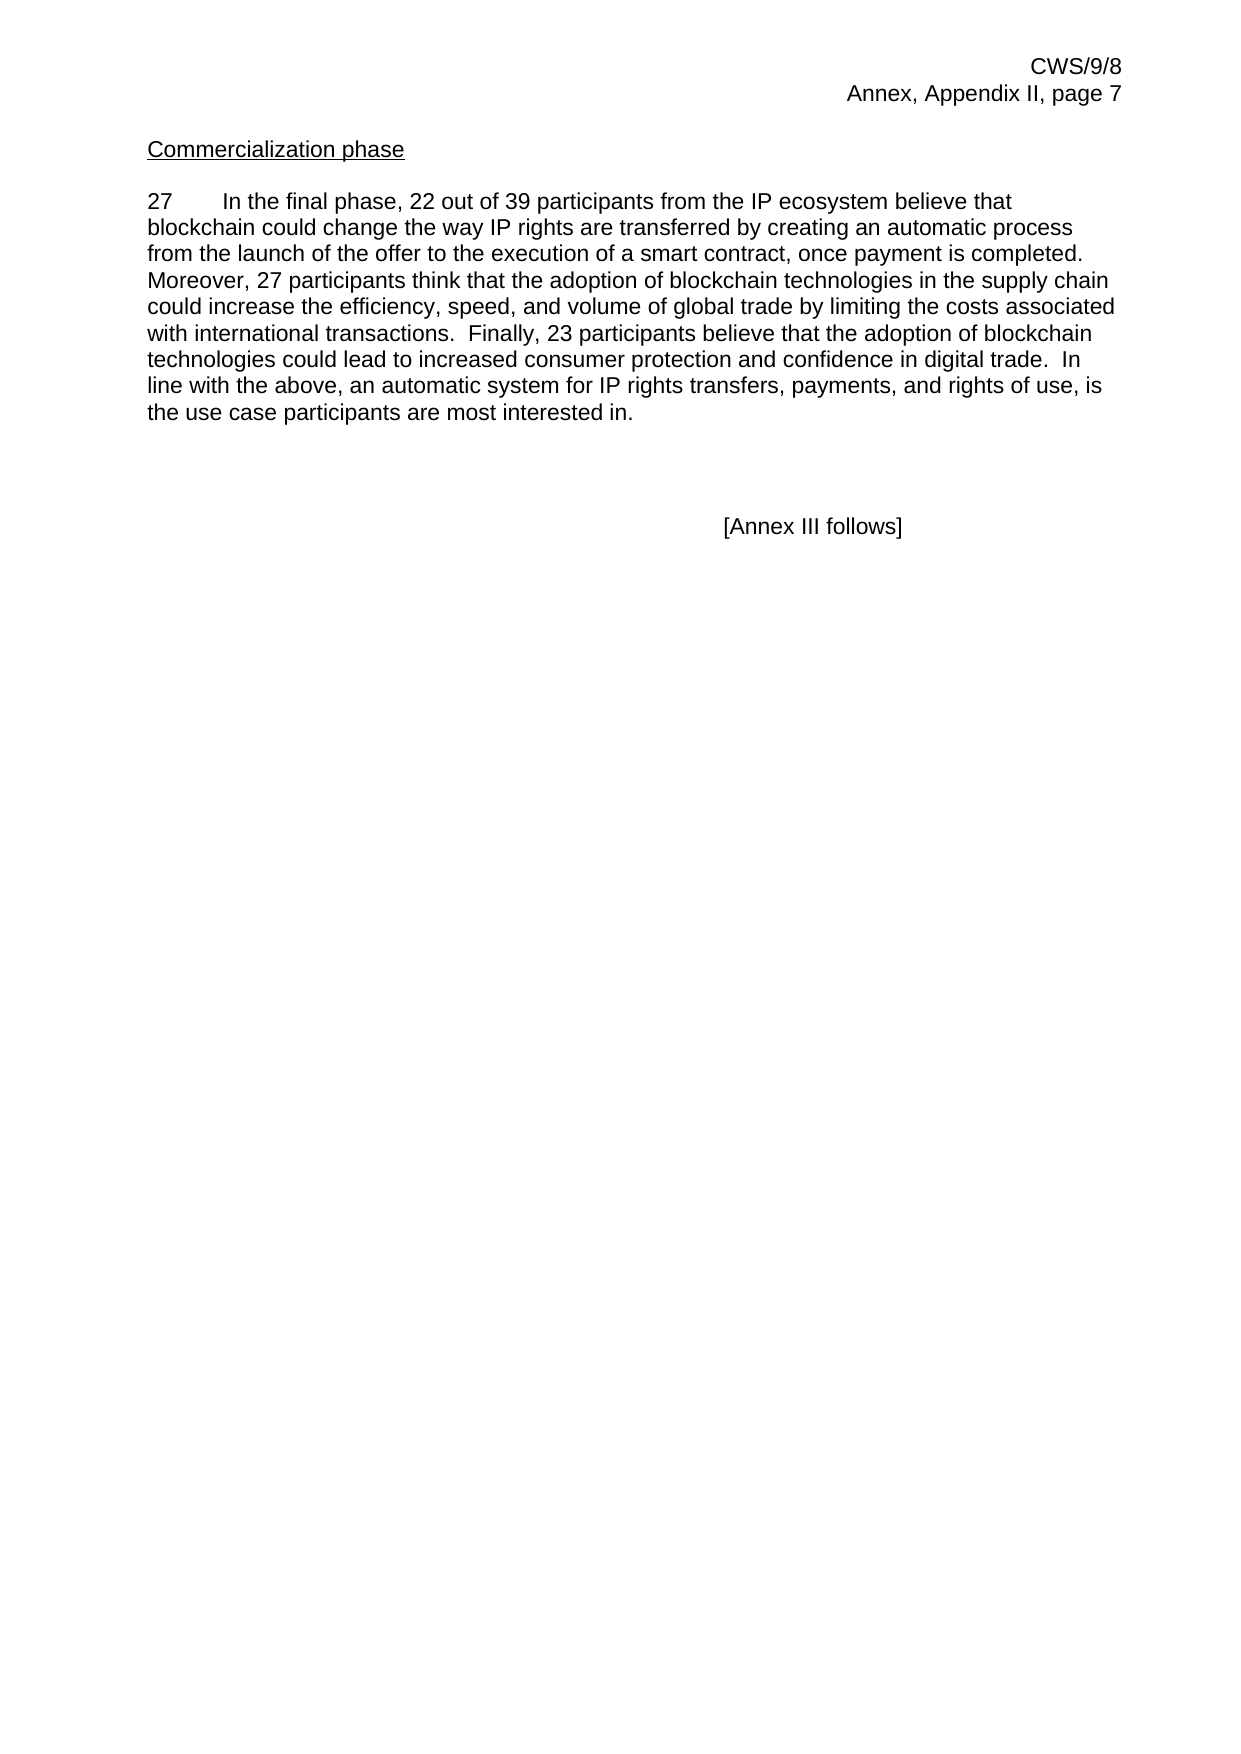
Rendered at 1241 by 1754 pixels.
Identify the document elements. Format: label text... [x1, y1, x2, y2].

text Commercialization phase [147, 136, 1122, 163]
text [Annex III follows] [723, 513, 1122, 539]
text In the final phase, 22 out of 39 participants from the IP ecosystem believe that blockchain could change the way IP rights are transferred by creating an automatic process from the launch of the offer to the execution of a smart contract, once payment is completed. Moreover, 27 participants think that the adoption of blockchain technologies in the supply chain could increase the efficiency, speed, and volume of global trade by limiting the costs associated with international transactions. Finally, 23 participants believe that the adoption of blockchain technologies could lead to increased consumer protection and confidence in digital trade. In line with the above, an automatic system for IP rights transfers, payments, and rights of use, is the use case participants are most interested in. [147, 188, 1122, 425]
